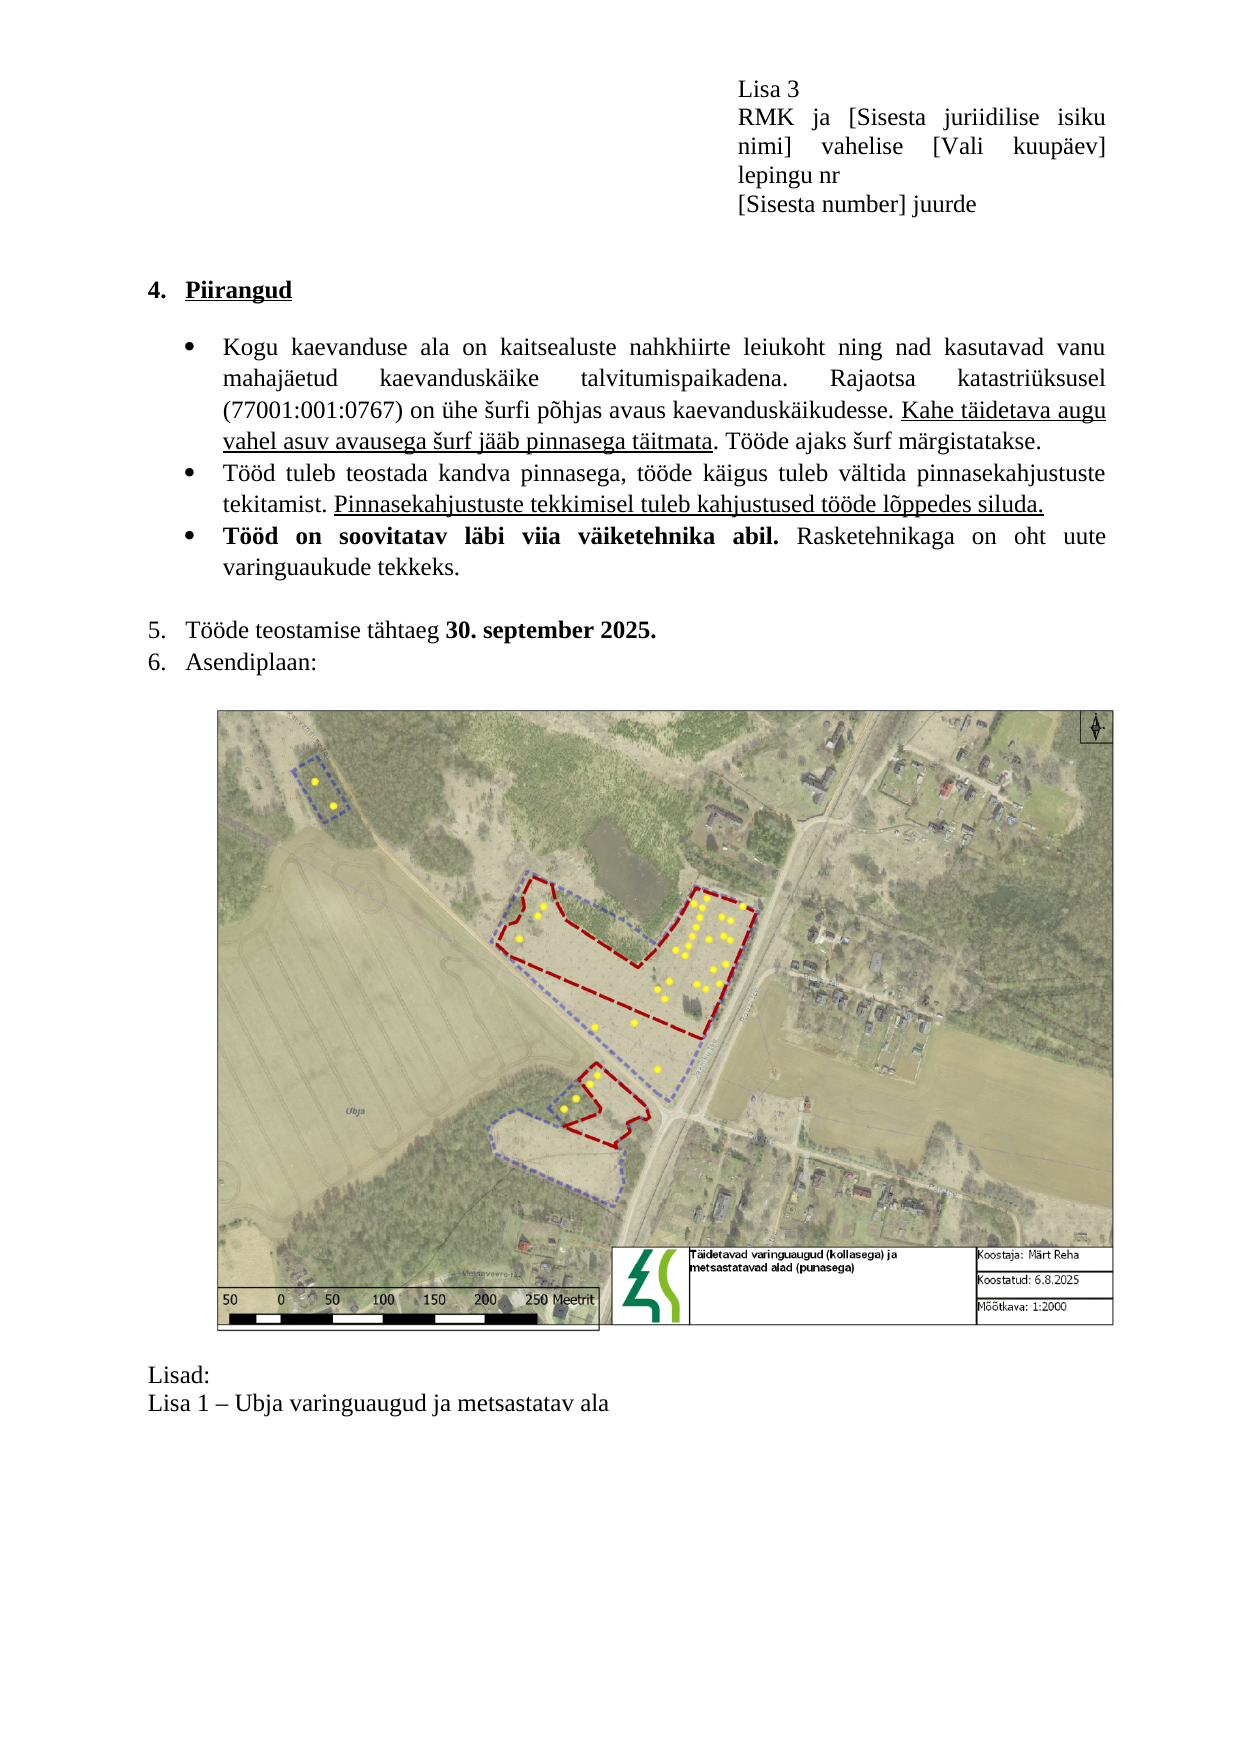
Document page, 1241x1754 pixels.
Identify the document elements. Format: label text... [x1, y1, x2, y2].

list Piirangud [148, 275, 1106, 304]
list Tööd tuleb teostada kandva pinnasega, tööde käigus tuleb vältida pinnasekahjustuste tekitamist. Pinnasekahjustuste tekkimisel tuleb kahjustused tööde lõppedes siluda. [185, 458, 1106, 518]
list Tööde teostamise tähtaeg 30. september 2025. [148, 616, 1106, 644]
picture [185, 678, 1145, 1357]
list Tööd on soovitatav läbi viia väiketehnika abil. Rasketehnikaga on oht uute varinguaukude tekkeks. [185, 521, 1106, 581]
list Kogu kaevanduse ala on kaitsealuste nahkhiirte leiukoht ning nad kasutavad vanu mahajäetud kaevanduskäike talvitumispaikadena. Rajaotsa katastriüksusel (77001:001:0767) on ühe šurfi põhjas avaus kaevanduskäikudesse. Kahe täidetava augu vahel asuv avausega šurf jääb pinnasega täitmata. Tööde ajaks šurf märgistatakse. [185, 332, 1106, 455]
text Lisa 1 – Ubja varinguaugud ja metsastatav ala [148, 1388, 1106, 1417]
text Lisad: [148, 1360, 1106, 1388]
list Asendiplaan: [148, 647, 1106, 676]
